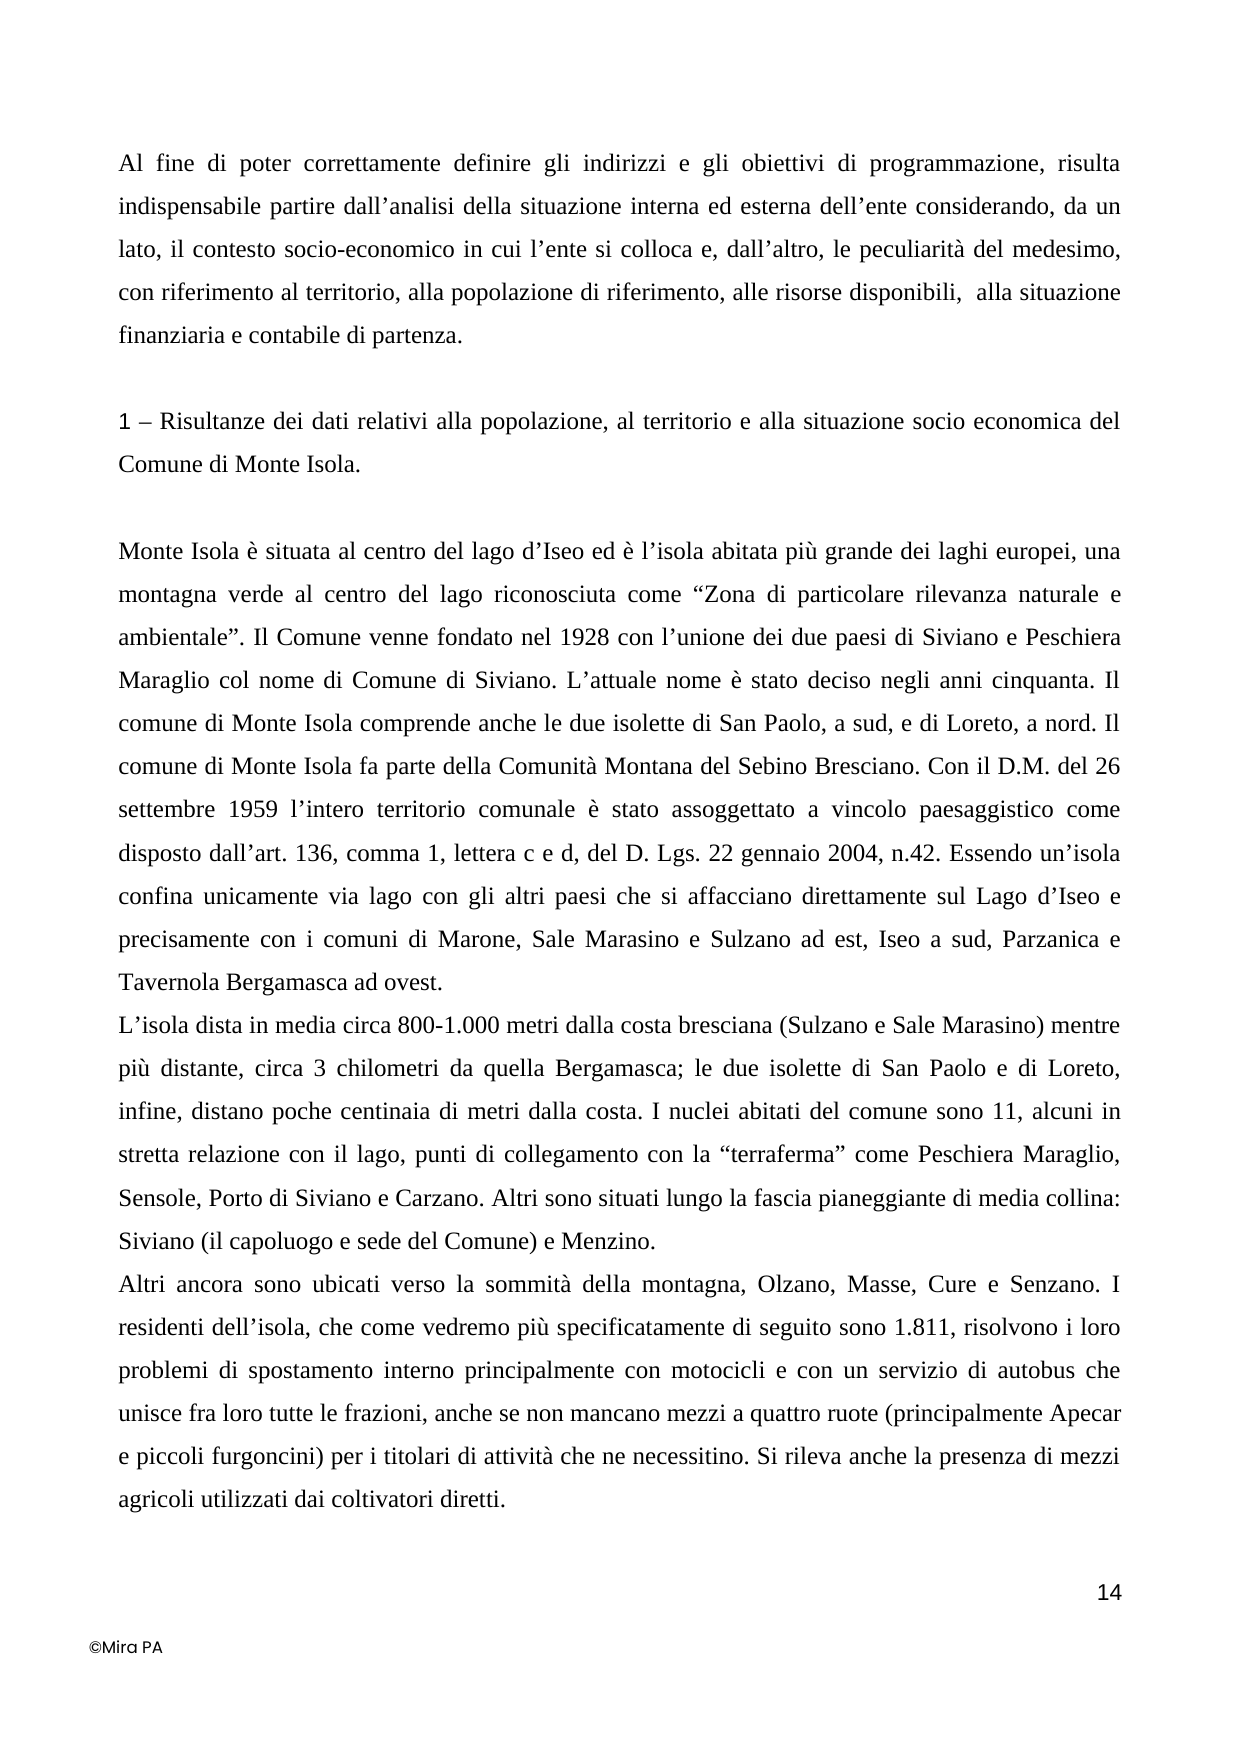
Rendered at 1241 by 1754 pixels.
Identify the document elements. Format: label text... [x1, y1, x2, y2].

text Monte Isola è situata al centro del lago d’Iseo ed è l’isola abitata più grande dei laghi europei, una montagna verde al centro del lago riconosciuta come “Zona di particolare rilevanza naturale e ambientale”. Il Comune venne fondato nel 1928 con l’unione dei due paesi di Siviano e Peschiera Maraglio col nome di Comune di Siviano. L’attuale nome è stato deciso negli anni cinquanta. Il comune di Monte Isola comprende anche le due isolette di San Paolo, a sud, e di Loreto, a nord. Il comune di Monte Isola fa parte della Comunità Montana del Sebino Bresciano. Con il D.M. del 26 settembre 1959 l’intero territorio comunale è stato assoggettato a vincolo paesaggistico come disposto dall’art. 136, comma 1, lettera c e d, del D. Lgs. 22 gennaio 2004, n.42. Essendo un’isola confina unicamente via lago con gli altri paesi che si affacciano direttamente sul Lago d’Iseo e precisamente con i comuni di Marone, Sale Marasino e Sulzano ad est, Iseo a sud, Parzanica e Tavernola Bergamasca ad ovest. [118, 536, 1122, 996]
text Al fine di poter correttamente definire gli indirizzi e gli obiettivi di programmazione, risulta indispensabile partire dall’analisi della situazione interna ed esterna dell’ente considerando, da un lato, il contesto socio-economico in cui l’ente si colloca e, dall’altro, le peculiarità del medesimo, con riferimento al territorio, alla popolazione di riferimento, alle risorse disponibili, alla situazione finanziaria e contabile di partenza. [118, 148, 1122, 349]
text L’isola dista in media circa 800-1.000 metri dalla costa bresciana (Sulzano e Sale Marasino) mentre più distante, circa 3 chilometri da quella Bergamasca; le due isolette di San Paolo e di Loreto, infine, distano poche centinaia di metri dalla costa. I nuclei abitati del comune sono 11, alcuni in stretta relazione con il lago, punti di collegamento con la “terraferma” come Peschiera Maraglio, Sensole, Porto di Siviano e Carzano. Altri sono situati lungo la fascia pianeggiante di media collina: Siviano (il capoluogo e sede del Comune) e Menzino. [118, 1010, 1122, 1254]
text Altri ancora sono ubicati verso la sommità della montagna, Olzano, Masse, Cure e Senzano. I residenti dell’isola, che come vedremo più specificatamente di seguito sono 1.811, risolvono i loro problemi di spostamento interno principalmente con motocicli e con un servizio di autobus che unisce fra loro tutte le frazioni, anche se non mancano mezzi a quattro ruote (principalmente Apecar e piccoli furgoncini) per i titolari di attività che ne necessitino. Si rileva anche la presenza di mezzi agricoli utilizzati dai coltivatori diretti. [118, 1269, 1122, 1513]
text 1 – Risultanze dei dati relativi alla popolazione, al territorio e alla situazione socio economica del Comune di Monte Isola. [118, 406, 1122, 478]
